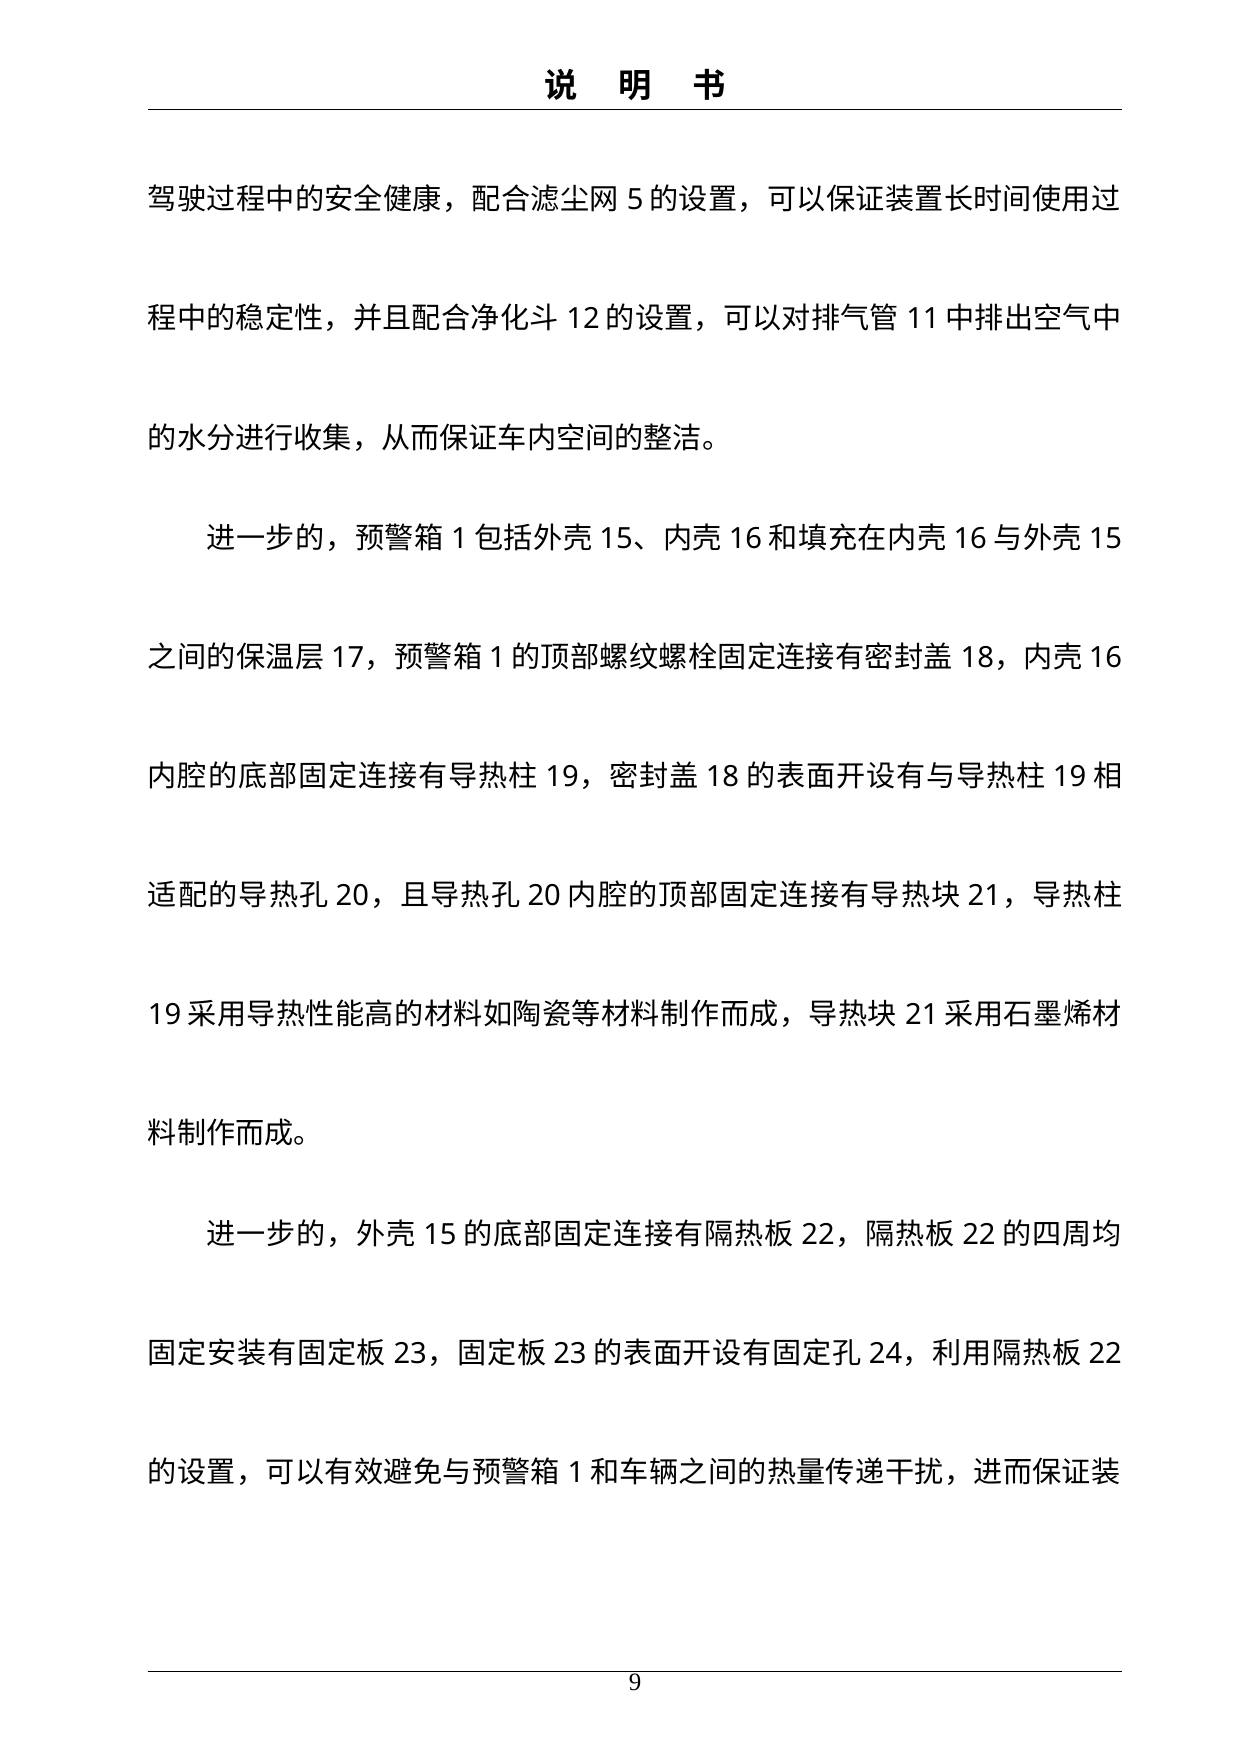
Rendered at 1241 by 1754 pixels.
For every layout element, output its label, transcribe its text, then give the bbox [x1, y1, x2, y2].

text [148, 1192, 1122, 1509]
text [148, 157, 1122, 475]
text 进一步的，预警箱1包括外壳15、内壳16和填充在内壳16与外壳15之间的保温层17，预警箱1的顶部螺纹螺栓固定连接有密封盖18，内壳16内腔的底部固定连接有导热柱19，密封盖18的表面开设有与导热柱19相适配的导热孔20，且导热孔20内腔的顶部固定连接有导热块21，导热柱19采用导热性能高的材料如陶瓷等材料制作而成，导热块21采用石墨烯材料制作而成。 [148, 496, 1122, 1171]
